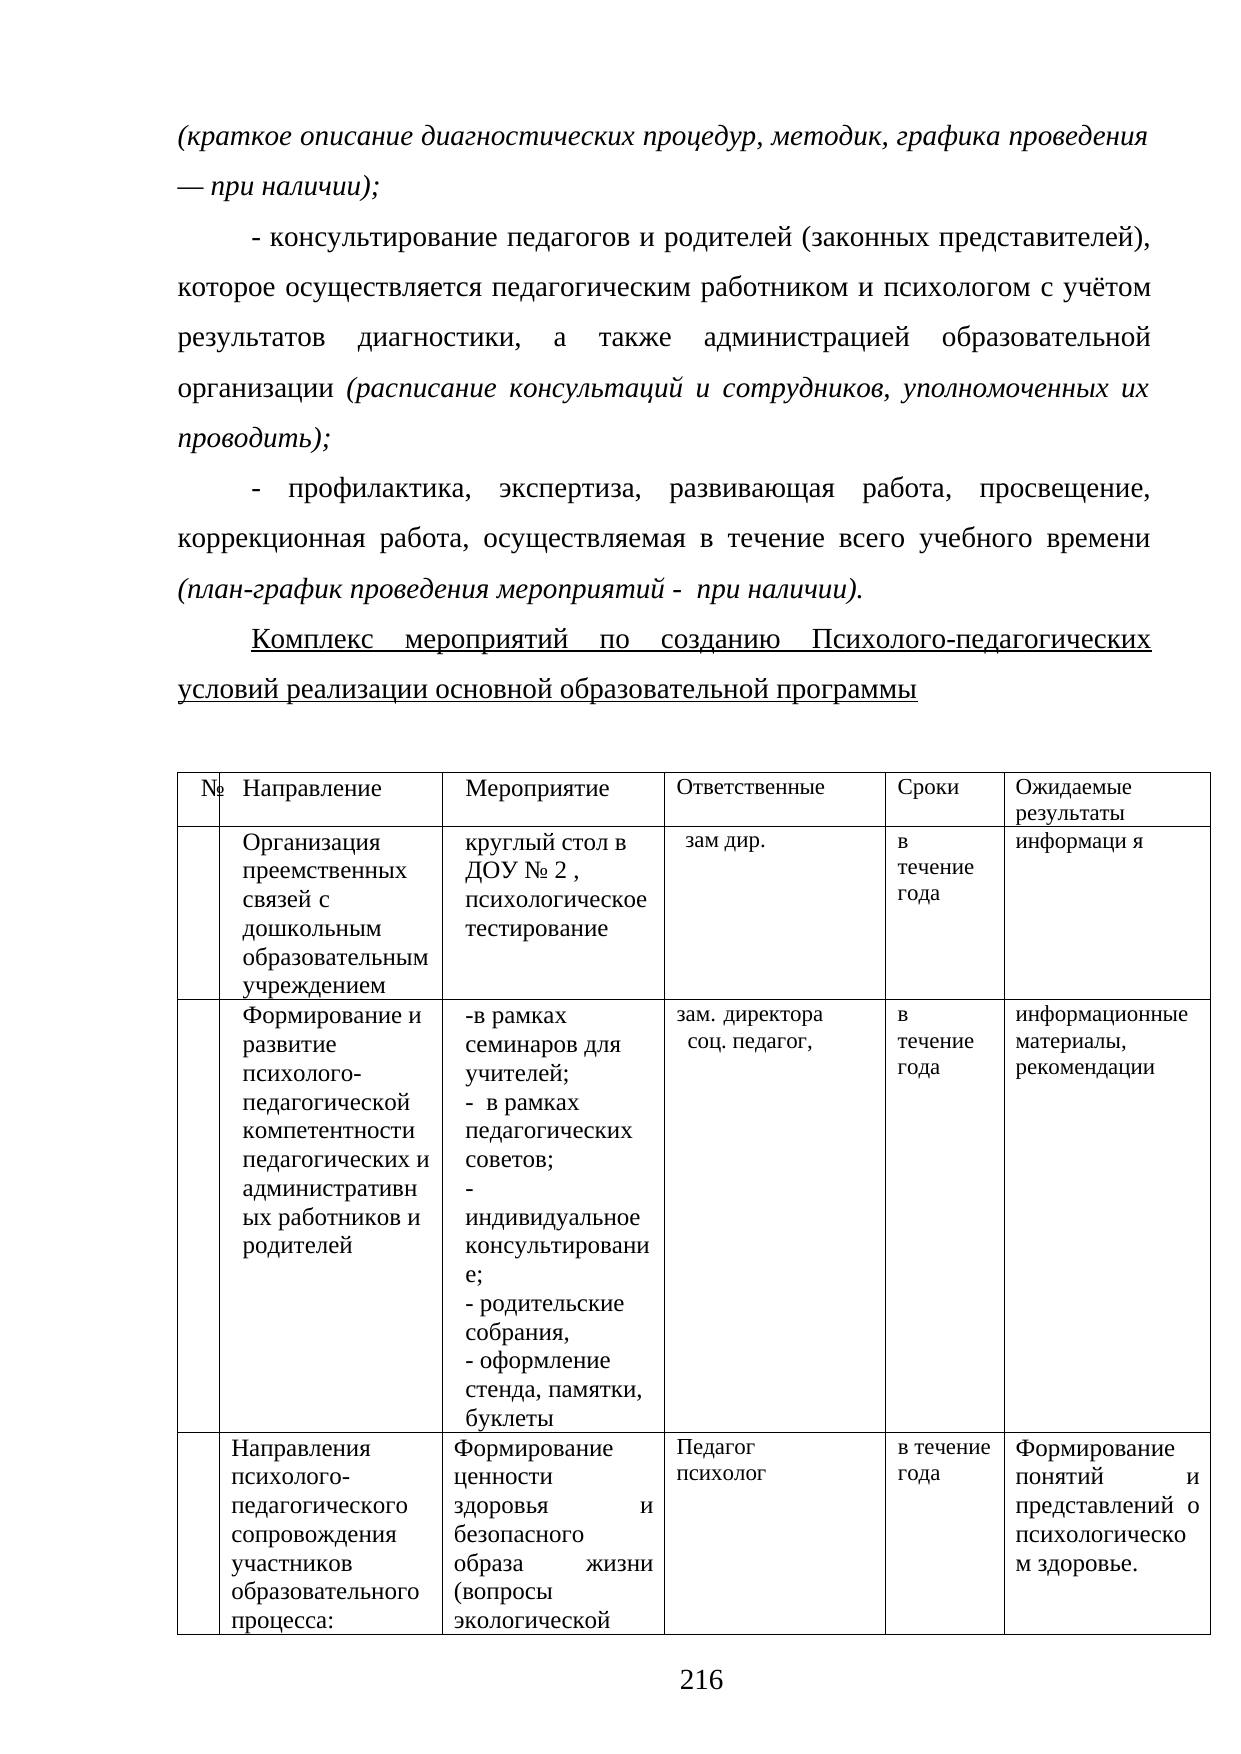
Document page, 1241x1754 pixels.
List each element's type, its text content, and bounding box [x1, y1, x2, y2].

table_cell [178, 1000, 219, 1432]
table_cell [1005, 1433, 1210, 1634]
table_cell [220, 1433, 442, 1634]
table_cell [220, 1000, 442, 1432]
list - профилактика, экспертиза, развивающая работа, просвещение, коррекционная работа, осуществляемая в течение всего учебного времени (план-график проведения мероприятий - при наличии). [177, 470, 1152, 604]
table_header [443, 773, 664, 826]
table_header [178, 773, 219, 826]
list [177, 118, 1152, 202]
text Комплекс мероприятий по созданию Психолого-педагогических условий реализации основной образовательной программы [177, 621, 1152, 705]
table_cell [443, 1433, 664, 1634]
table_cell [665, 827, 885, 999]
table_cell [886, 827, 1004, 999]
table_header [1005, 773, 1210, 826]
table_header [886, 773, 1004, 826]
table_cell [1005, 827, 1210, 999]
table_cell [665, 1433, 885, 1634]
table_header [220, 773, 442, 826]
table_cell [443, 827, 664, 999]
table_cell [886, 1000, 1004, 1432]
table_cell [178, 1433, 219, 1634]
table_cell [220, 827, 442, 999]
list - консультирование педагогов и родителей (законных представителей), которое осуществляется педагогическим работником и психологом с учётом результатов диагностики, а также администрацией образовательной организации (расписание консультаций и сотрудников, уполномоченных их проводить); [177, 219, 1152, 453]
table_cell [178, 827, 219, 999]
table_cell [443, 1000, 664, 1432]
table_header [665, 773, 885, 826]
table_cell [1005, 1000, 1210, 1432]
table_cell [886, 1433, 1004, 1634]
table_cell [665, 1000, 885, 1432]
